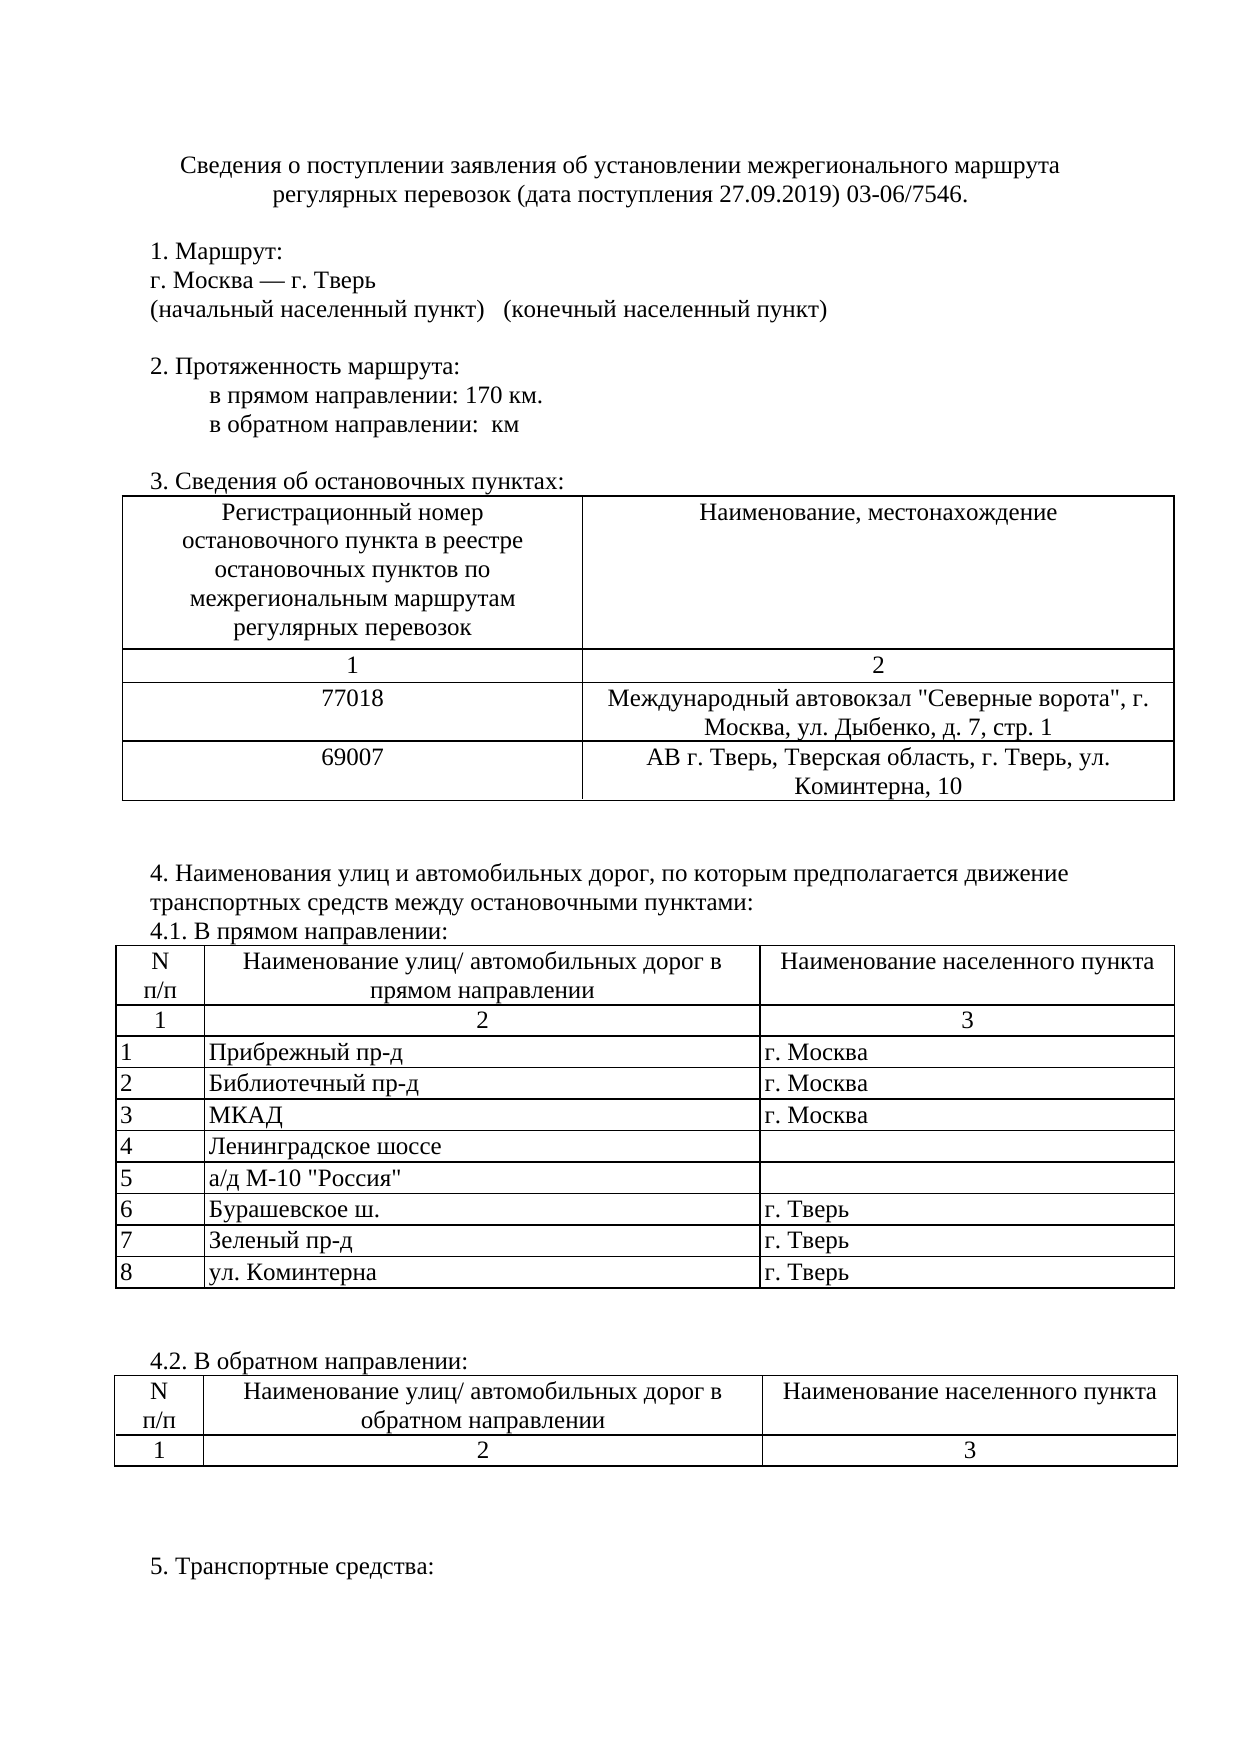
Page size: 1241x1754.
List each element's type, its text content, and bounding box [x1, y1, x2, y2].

table_cell г. Москва [761, 1100, 1174, 1130]
table_cell 3 [763, 1434, 1177, 1465]
text 4.2. В обратном направлении: [150, 1346, 1090, 1375]
table_cell Зеленый пр-д [205, 1226, 759, 1256]
table_cell [761, 1131, 1174, 1161]
text 1. Маршрут: [150, 236, 1090, 265]
table_cell 2 [205, 1006, 759, 1035]
table_cell 7 [117, 1226, 204, 1256]
text Сведения о поступлении заявления об установлении межрегионального маршрута регулярных перевозок (дата поступления 27.09.2019) 03-06/7546. [150, 150, 1090, 207]
table_cell Ленинградское шоссе [205, 1131, 759, 1161]
table_cell 2 [117, 1068, 204, 1098]
table_cell 4 [117, 1131, 204, 1161]
table_cell Бурашевское ш. [205, 1194, 759, 1224]
table_cell г. Москва [761, 1068, 1174, 1098]
text г. Москва — г. Тверь [150, 265, 1090, 294]
table_cell 1 [117, 1006, 204, 1035]
table_cell 69007 [123, 742, 582, 799]
table_cell г. Москва [761, 1037, 1174, 1067]
table_cell 5 [117, 1163, 204, 1193]
table_cell 2 [204, 1436, 762, 1465]
table_cell 1 [123, 650, 582, 681]
table_cell АВ г. Тверь, Тверская область, г. Тверь, ул. Коминтерна, 10 [583, 742, 1173, 799]
table_cell ул. Коминтерна [205, 1257, 759, 1287]
table_cell 3 [117, 1100, 204, 1130]
table_header N п/п [115, 1376, 203, 1434]
table_header Наименование улиц/ автомобильных дорог в обратном направлении [204, 1376, 762, 1434]
table_cell а/д М-10 "Россия" [205, 1163, 759, 1193]
table_header Регистрационный номер остановочного пункта в реестре остановочных пунктов по межрегиональным маршрутам регулярных перевозок [123, 497, 582, 648]
table_header N п/п [117, 946, 204, 1004]
table_cell Прибрежный пр-д [205, 1037, 759, 1067]
table_header Наименование населенного пункта [761, 946, 1174, 1004]
text 2. Протяженность маршрута: [150, 351, 1090, 380]
table_cell Международный автовокзал "Северные ворота", г. Москва, ул. Дыбенко, д. 7, стр. 1 [583, 683, 1173, 740]
table_cell [761, 1163, 1174, 1193]
text 4.1. В прямом направлении: [150, 916, 1090, 945]
table_header Наименование населенного пункта [763, 1376, 1177, 1434]
text 5. Транспортные средства: [150, 1551, 1090, 1579]
table_cell 1 [115, 1435, 203, 1465]
table_cell 77018 [123, 683, 582, 740]
table_cell 2 [583, 650, 1173, 681]
table_header Наименование улиц/ автомобильных дорог в прямом направлении [205, 946, 759, 1004]
text (начальный населенный пункт) (конечный населенный пункт) [150, 294, 1090, 322]
table_cell 1 [117, 1037, 204, 1067]
text в обратном направлении: км [150, 409, 1090, 437]
table_cell 6 [117, 1194, 204, 1224]
table_cell МКАД [205, 1100, 759, 1130]
text в прямом направлении: 170 км. [150, 380, 1090, 409]
table_cell 8 [117, 1257, 204, 1287]
table_cell г. Тверь [761, 1226, 1174, 1256]
text 3. Сведения об остановочных пунктах: [150, 466, 1090, 495]
table_cell г. Тверь [761, 1257, 1174, 1287]
table_cell 3 [761, 1006, 1174, 1035]
table_cell г. Тверь [761, 1194, 1174, 1224]
table_cell Библиотечный пр-д [205, 1068, 759, 1098]
table_header Наименование, местонахождение [583, 497, 1173, 648]
text 4. Наименования улиц и автомобильных дорог, по которым предполагается движение транспортных средств между остановочными пунктами: [150, 858, 1090, 916]
